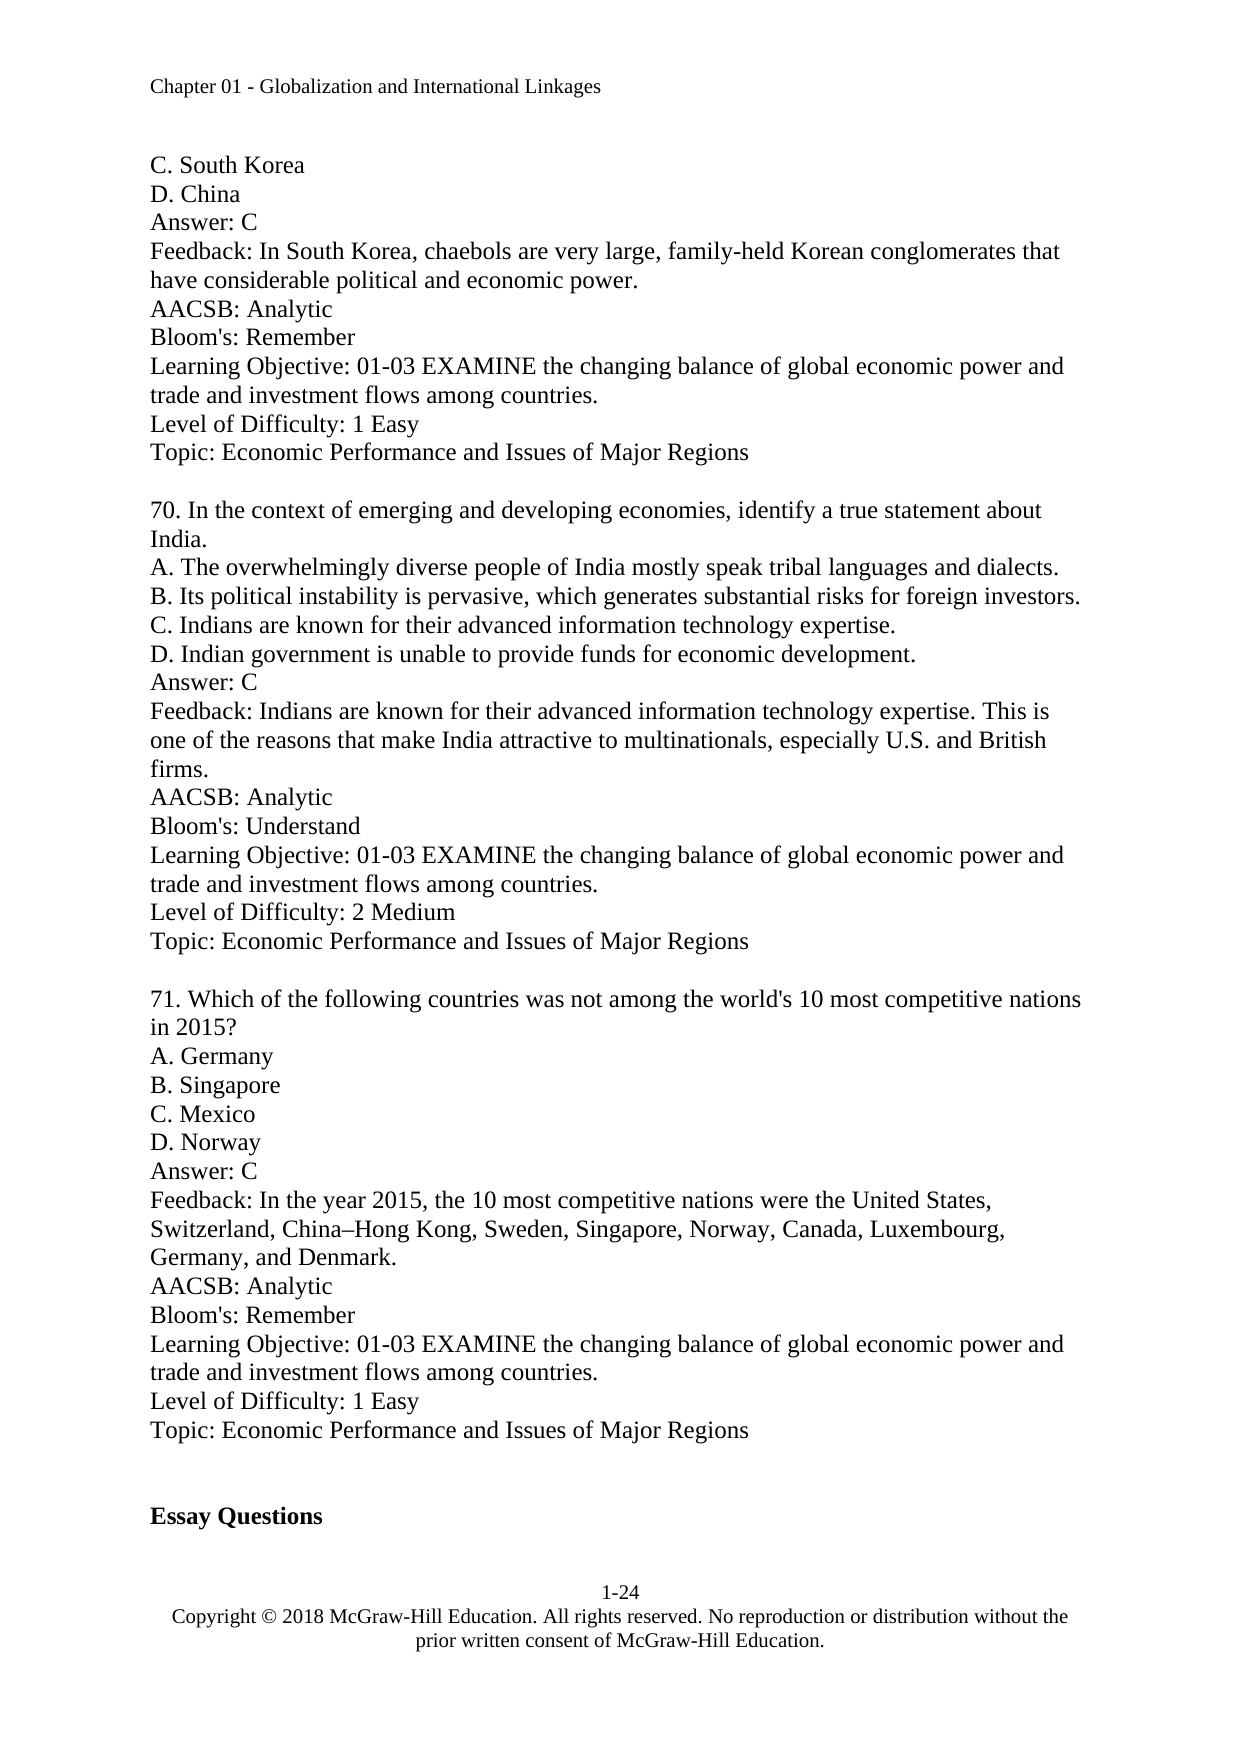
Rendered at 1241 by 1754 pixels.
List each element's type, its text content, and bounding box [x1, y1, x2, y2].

text C. South Korea [150, 150, 1090, 179]
text B. Singapore [150, 1070, 1090, 1099]
text C. Mexico [150, 1099, 1090, 1127]
text 71. Which of the following countries was not among the world's 10 most competitive nations in 2015? [150, 984, 1090, 1041]
text Learning Objective: 01-03 EXAMINE the changing balance of global economic power and trade and investment flows among countries. [150, 840, 1090, 897]
text Bloom's: Remember [150, 322, 1090, 351]
text Feedback: In South Korea, chaebols are very large, family-held Korean conglomerates that have considerable political and economic power. [150, 236, 1090, 294]
text B. Its political instability is pervasive, which generates substantial risks for foreign investors. [150, 581, 1090, 610]
text Level of Difficulty: 1 Easy [150, 409, 1090, 437]
text Bloom's: Understand [150, 811, 1090, 840]
text Topic: Economic Performance and Issues of Major Regions [150, 437, 1090, 466]
text Essay Questions [150, 1501, 1090, 1530]
text D. Norway [150, 1127, 1090, 1156]
text A. Germany [150, 1041, 1090, 1070]
text Level of Difficulty: 2 Medium [150, 897, 1090, 926]
text Learning Objective: 01-03 EXAMINE the changing balance of global economic power and trade and investment flows among countries. [150, 351, 1090, 409]
text Bloom's: Remember [150, 1300, 1090, 1329]
text Answer: C [150, 667, 1090, 696]
text AACSB: Analytic [150, 782, 1090, 811]
text AACSB: Analytic [150, 1271, 1090, 1300]
text D. China [150, 179, 1090, 207]
text AACSB: Analytic [150, 294, 1090, 322]
text Answer: C [150, 1156, 1090, 1185]
text Feedback: In the year 2015, the 10 most competitive nations were the United States, Switzerland, China–Hong Kong, Sweden, Singapore, Norway, Canada, Luxembourg, Germany, and Denmark. [150, 1185, 1090, 1271]
text Learning Objective: 01-03 EXAMINE the changing balance of global economic power and trade and investment flows among countries. [150, 1329, 1090, 1386]
text C. Indians are known for their advanced information technology expertise. [150, 610, 1090, 639]
text 70. In the context of emerging and developing economies, identify a true statement about India. [150, 495, 1090, 552]
text Topic: Economic Performance and Issues of Major Regions [150, 926, 1090, 955]
text Answer: C [150, 207, 1090, 236]
text Level of Difficulty: 1 Easy [150, 1386, 1090, 1415]
text D. Indian government is unable to provide funds for economic development. [150, 639, 1090, 667]
text A. The overwhelmingly diverse people of India mostly speak tribal languages and dialects. [150, 552, 1090, 581]
text Feedback: Indians are known for their advanced information technology expertise. This is one of the reasons that make India attractive to multinationals, especially U.S. and British firms. [150, 696, 1090, 782]
text Topic: Economic Performance and Issues of Major Regions [150, 1415, 1090, 1444]
